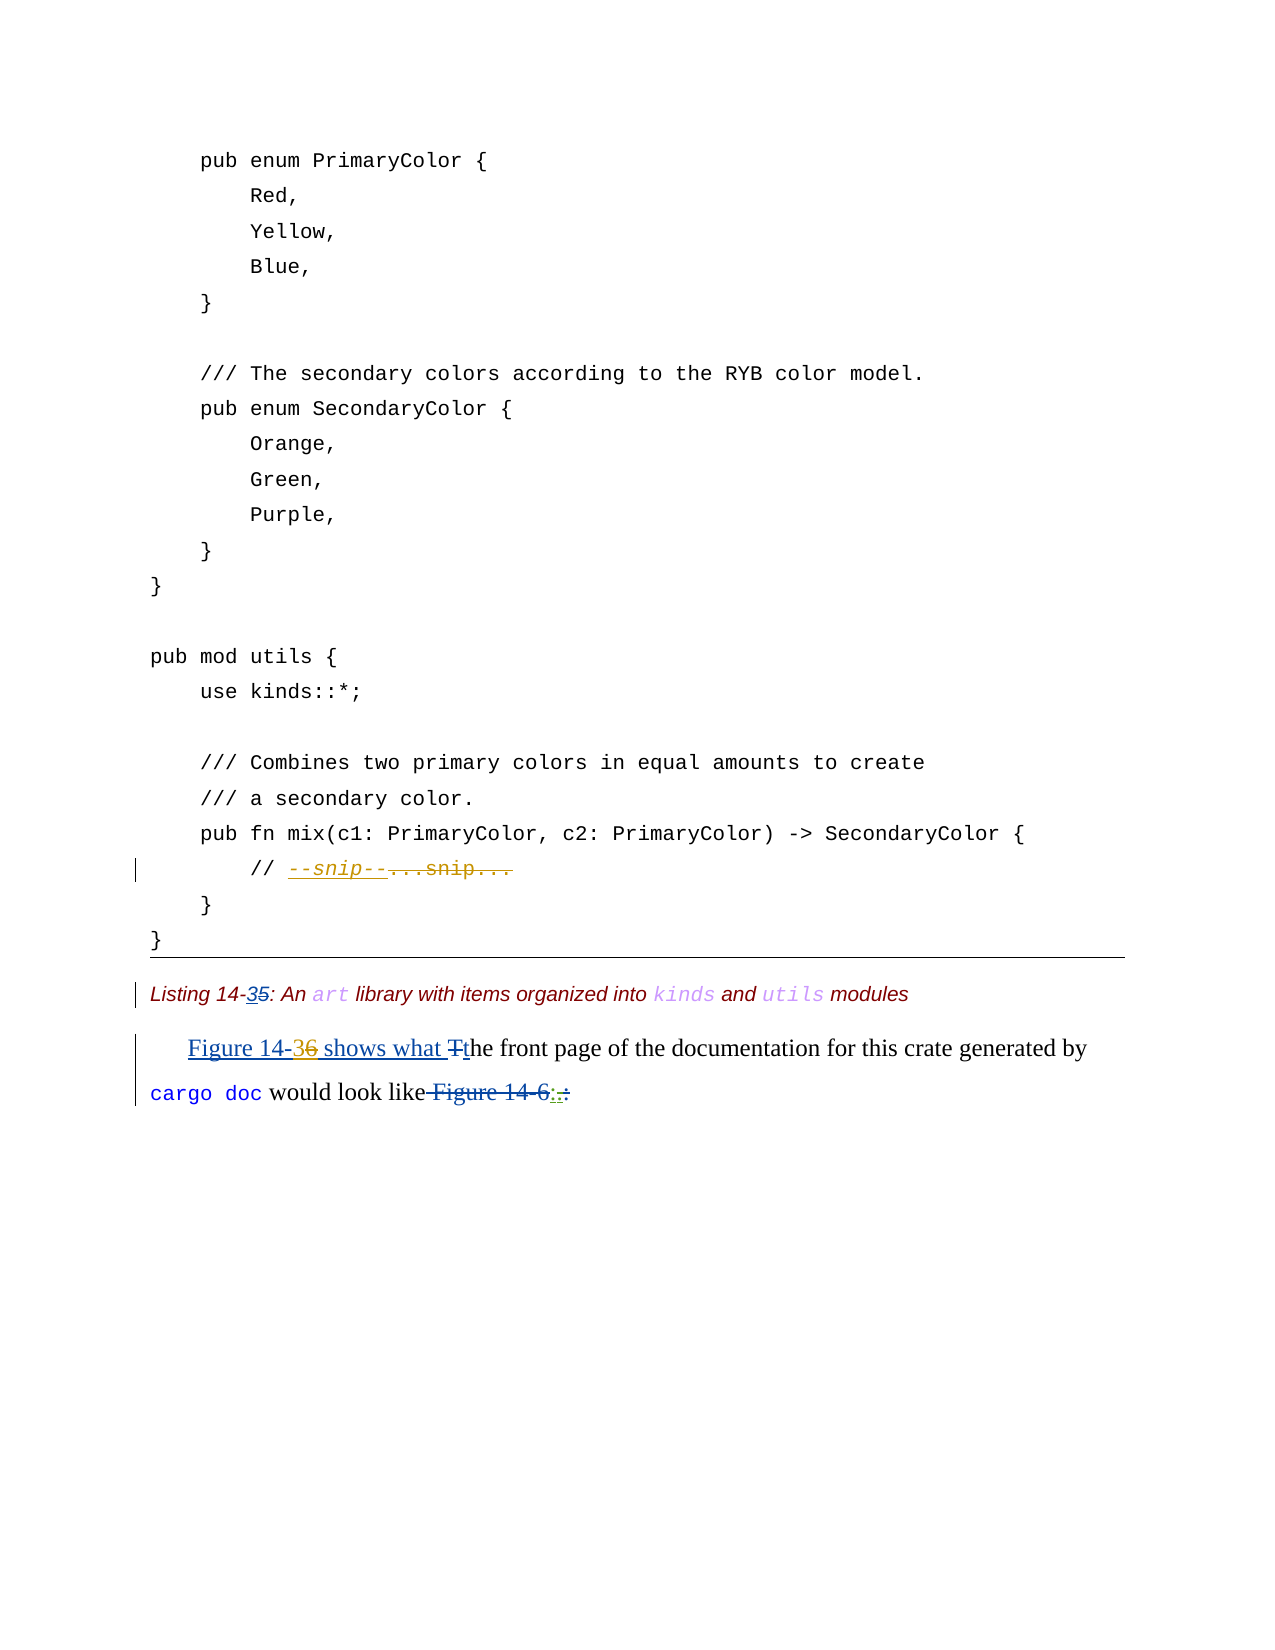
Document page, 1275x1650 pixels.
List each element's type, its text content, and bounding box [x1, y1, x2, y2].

text pub enum SecondaryColor { [150, 398, 1125, 422]
text pub enum PrimaryColor { [150, 150, 1125, 174]
text pub fn mix(c1: PrimaryColor, c2: PrimaryColor) -> SecondaryColor { [150, 823, 1125, 847]
text Green, [150, 469, 1125, 492]
text } [150, 575, 1125, 599]
text Yellow, [150, 221, 1125, 244]
text } [150, 539, 1125, 563]
text // [150, 858, 1125, 882]
text } [150, 929, 1125, 957]
text Orange, [150, 433, 1125, 457]
text } [150, 292, 1125, 315]
text /// Combines two primary colors in equal amounts to create [150, 752, 1125, 776]
text Purple, [150, 504, 1125, 528]
text /// The secondary colors according to the RYB color model. [150, 362, 1125, 386]
text pub mod utils { [150, 646, 1125, 669]
text /// a secondary color. [150, 787, 1125, 811]
list Listing 14-: An art library with items organized into kinds and utils modules [150, 982, 1125, 1008]
text Blue, [150, 256, 1125, 280]
text Red, [150, 185, 1125, 209]
text } [150, 894, 1125, 917]
text use kinds::*; [150, 681, 1125, 705]
text he front page of the documentation for this crate generated by cargo doc would look like [150, 1033, 1125, 1106]
